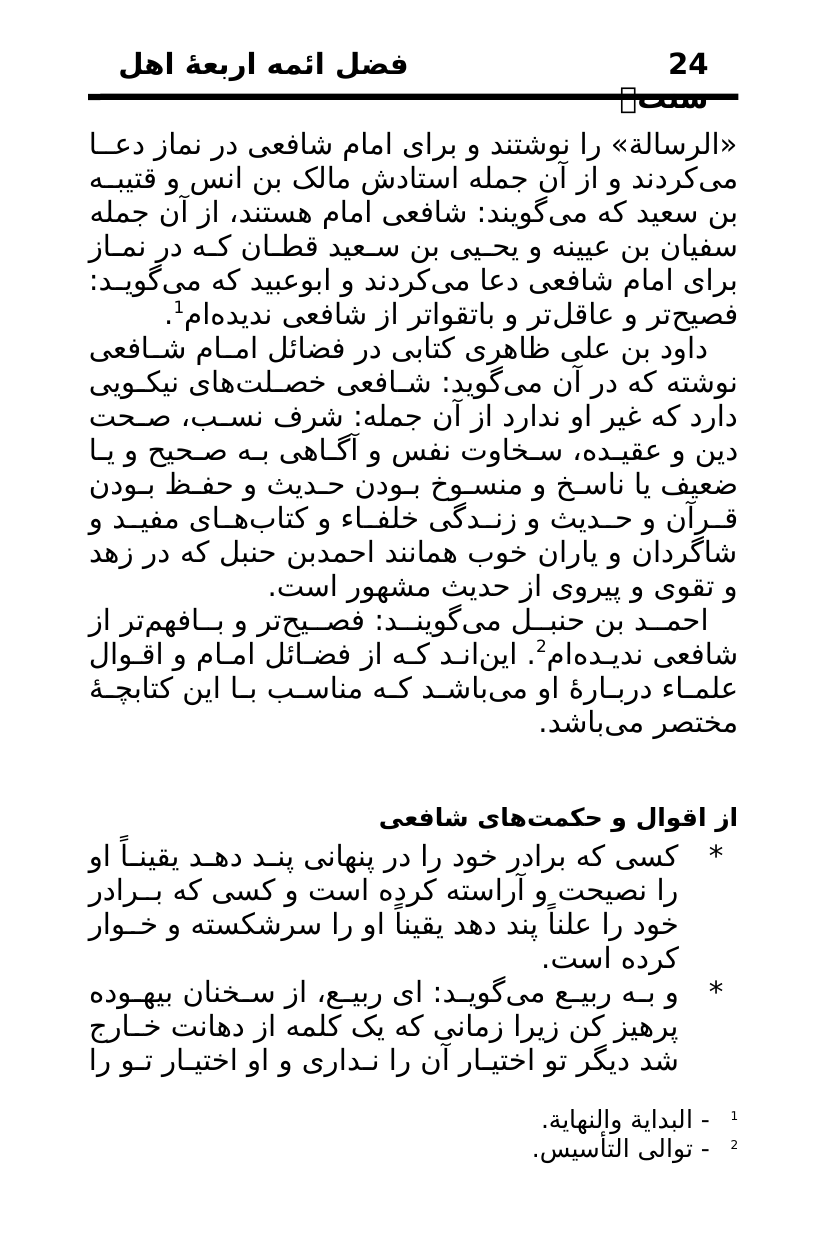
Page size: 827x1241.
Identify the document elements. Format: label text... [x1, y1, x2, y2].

list کسی که برادر خود را در پنهانی پند دهد يقيناً او را نصيحت و آراسته کرده است و کسی که برادر خود را علناً پند دهد يقيناً او را سرشکسته و خوار کرده است. [89, 839, 708, 975]
text احمد بن حنبل می‌گويند: فصيح‌تر و بافهم‌تر از شافعی نديده‌ام. اين‌اند که از فضائل امام و اقوال علماء دربارۀ او می‌باشد که مناسب با اين کتابچۀ مختصر می‌باشد. [89, 603, 738, 739]
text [89, 128, 738, 331]
text داود بن علی ظاهری کتابی در فضائل امام شافعی نوشته که در آن می‌گويد: شافعی خصلت‌های نيکويی دارد که غير او ندارد از آن جمله: شرف نسب، صحت دين و عقيده، سخاوت نفس و آگاهی به صحيح و يا ضعيف يا ناسخ و منسوخ بودن حديث و حفظ بودن قرآن و حديث و زندگی خلفاء و کتاب‌های مفيد و شاگردان و ياران خوب همانند احمدبن حنبل که در زهد و تقوی و پيروی از حديث مشهور است. [89, 331, 738, 603]
text از اقوال و حکمت‌های شافعی [89, 804, 738, 833]
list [89, 975, 708, 1077]
